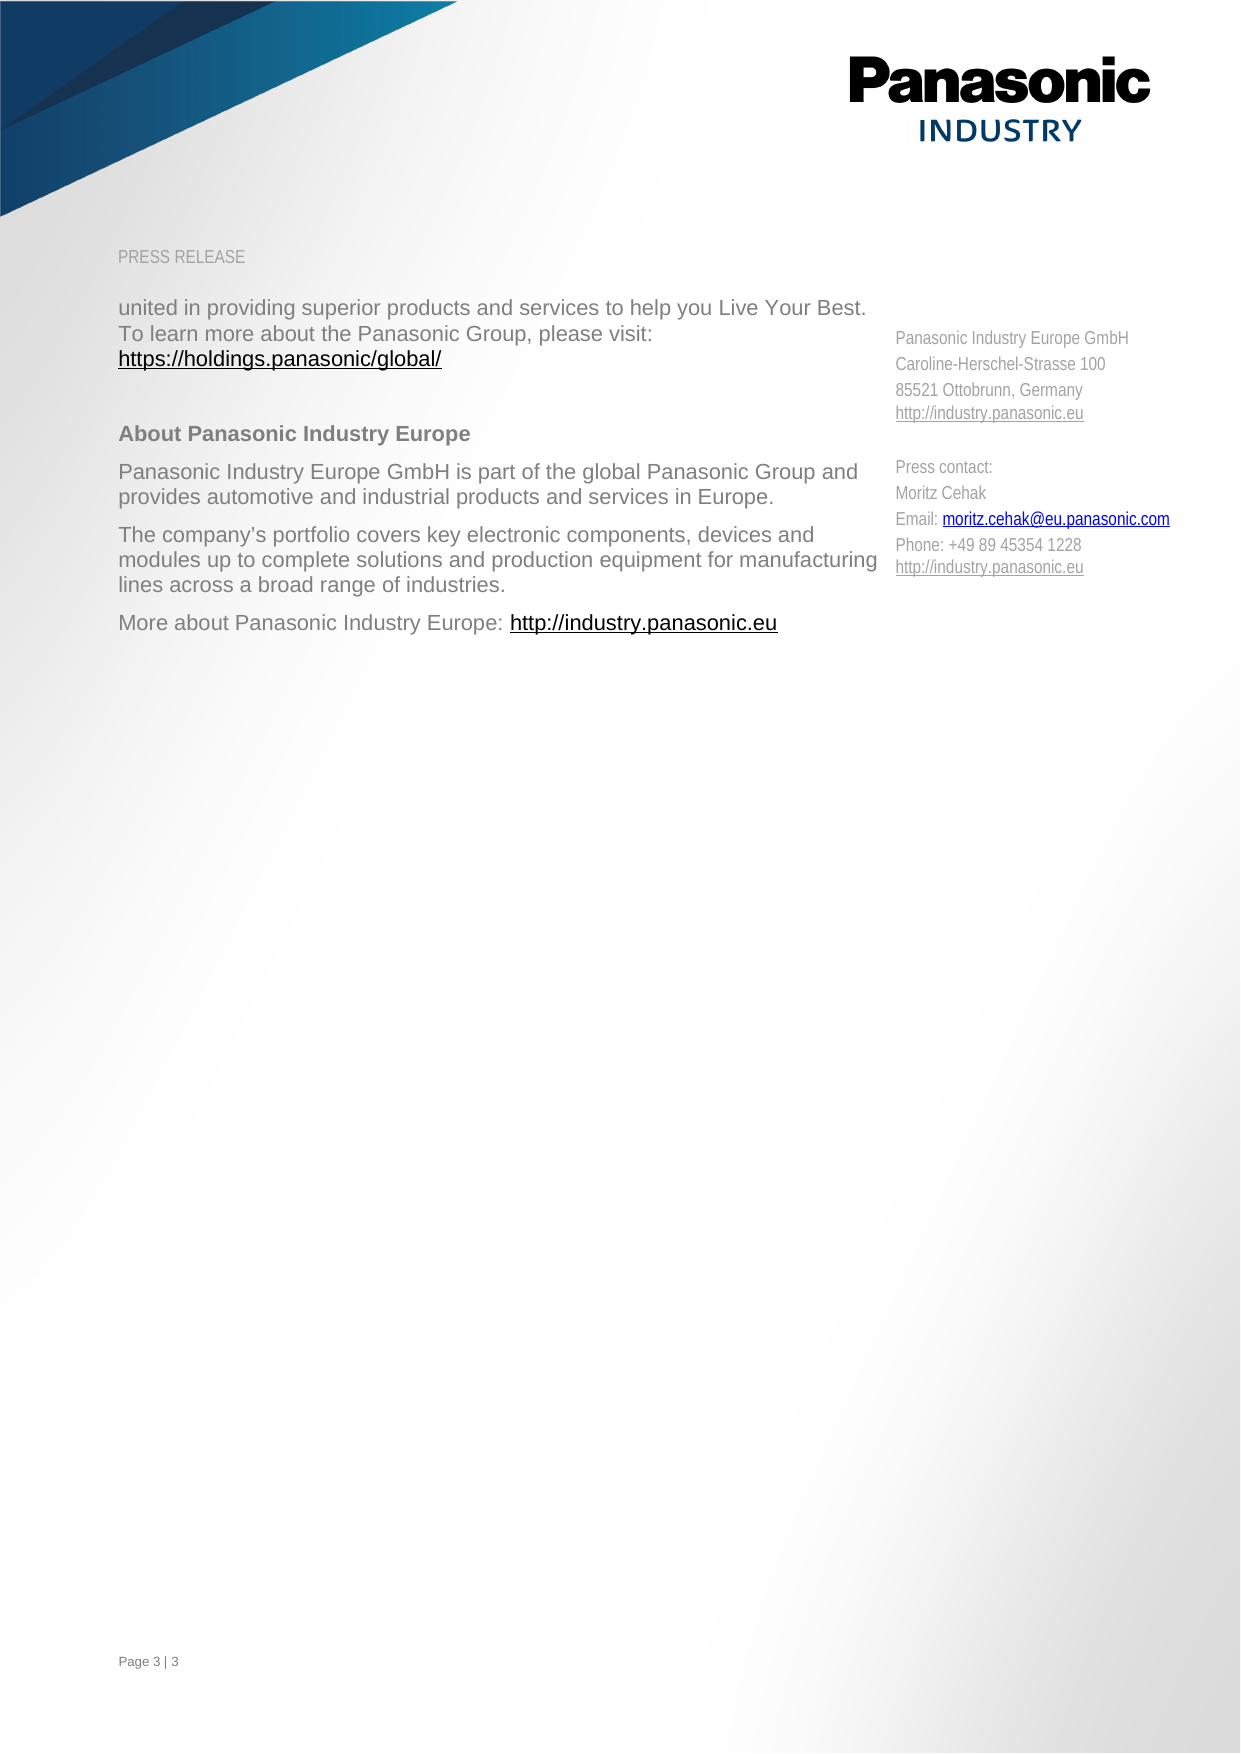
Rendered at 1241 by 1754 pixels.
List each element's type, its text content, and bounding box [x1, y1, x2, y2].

text Panasonic Industry Europe GmbH is part of the global Panasonic Group and provides automotive and industrial products and services in Europe. [118, 459, 886, 509]
text The company’s portfolio covers key electronic components, devices and modules up to complete solutions and production equipment for manufacturing lines across a broad range of industries. [118, 522, 886, 597]
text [118, 295, 886, 371]
text About Panasonic Industry Europe [118, 421, 886, 446]
picture [0, 0, 1241, 1753]
text More about Panasonic Industry Europe: http://industry.panasonic.eu [118, 610, 886, 635]
